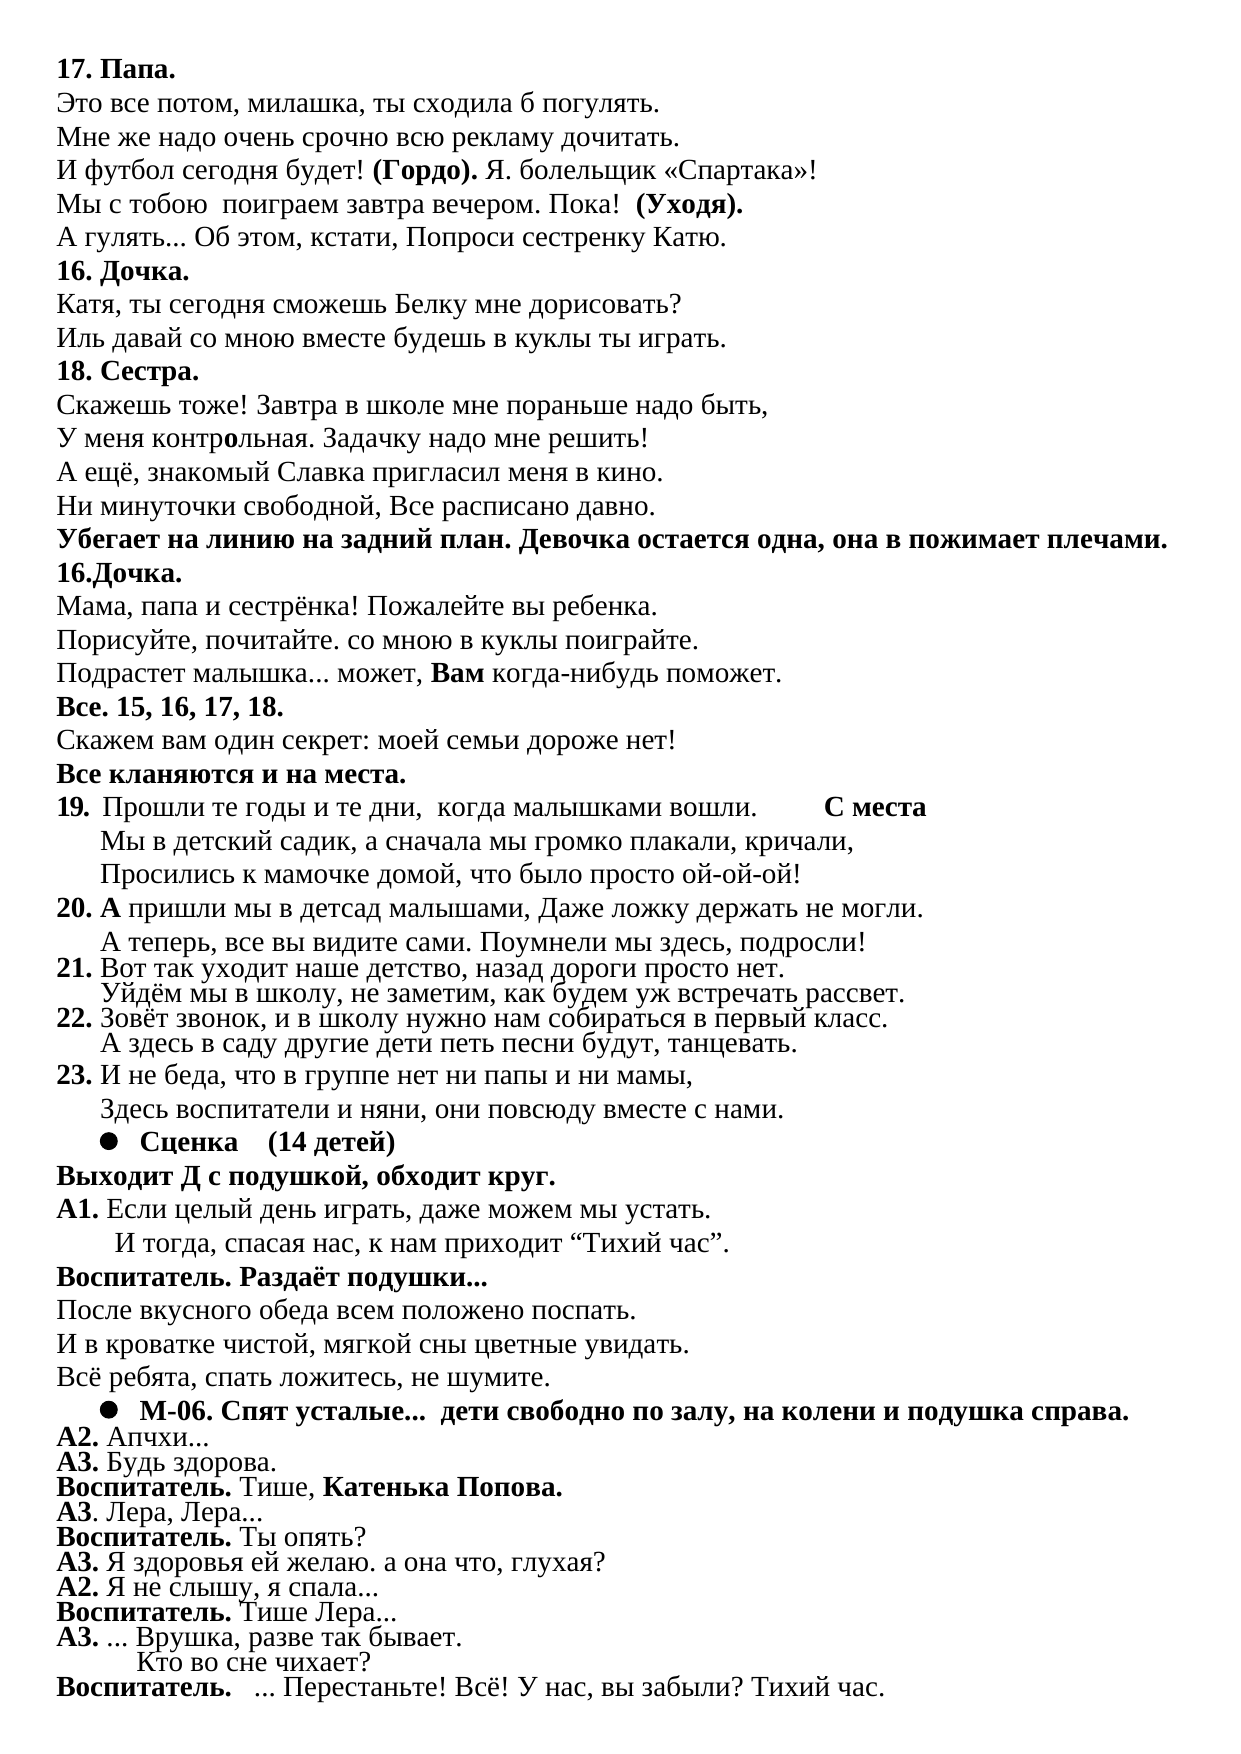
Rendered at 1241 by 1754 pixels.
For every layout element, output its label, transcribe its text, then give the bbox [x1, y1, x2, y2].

text Порисуйте, почитайте. со мною в куклы поиграйте. [56, 622, 1211, 655]
list М-06. Спят усталые... дети свободно по залу, на колени и подушка справа. [98, 1393, 1211, 1426]
text Катя, ты сегодня сможешь Белку мне дорисовать? [56, 286, 1211, 320]
text Воспитатель. Тише Лера... [56, 1601, 1211, 1626]
text Воспитатель. ... Перестаньте! Всё! У нас, вы забыли? Тихий час. [56, 1676, 1211, 1701]
text 17. Папа. [56, 52, 1211, 85]
text Воспитатель. Тише, Катенька Попова. [56, 1476, 1211, 1501]
text Убегает на линию на задний план. Девочка остается одна, она в пожимает плечами. [56, 521, 1211, 555]
text Подрастет малышка... может, Вам когда-нибудь поможет. [56, 655, 1211, 689]
text Иль давай со мною вместе будешь в куклы ты играть. [56, 320, 1211, 353]
text 23. И не беда, что в группе нет ни папы и ни мамы, [56, 1057, 1211, 1091]
text Мы с тобою поиграем завтра вечером. Пока! (Уходя). [56, 186, 1211, 219]
text Всё ребята, спать ложитесь, не шумите. [56, 1359, 1211, 1393]
text Кто во сне чихает? [56, 1651, 1211, 1676]
text У меня контрольная. Задачку надо мне решить! [56, 421, 1211, 454]
text Выходит Д с подушкой, обходит круг. [56, 1158, 1211, 1192]
text Мне же надо очень срочно всю рекламу дочитать. [56, 119, 1211, 152]
text А ещё, знакомый Славка пригласил меня в кино. [56, 454, 1211, 488]
text 21. Вот так уходит наше детство, назад дороги просто нет. Уйдём мы в школу, не заметим, как будем уж встречать рассвет. [56, 957, 1211, 1007]
text А3. Будь здорова. [56, 1451, 1211, 1476]
list Сценка (14 детей) [98, 1124, 1211, 1158]
text А3. Я здоровья ей желаю. а она что, глухая? [56, 1551, 1211, 1576]
text 18. Сестра. [56, 353, 1211, 387]
text Скажем вам один секрет: моей семьи дороже нет! [56, 722, 1211, 756]
text А здесь в саду другие дети петь песни будут, танцевать. [56, 1032, 1211, 1057]
text А3. ... Врушка, разве так бывает. [56, 1626, 1211, 1651]
text Мама, папа и сестрёнка! Пожалейте вы ребенка. [56, 588, 1211, 622]
text 19. Прошли те годы и те дни, когда малышками вошли. С места [56, 789, 1211, 823]
text Воспитатель. Раздаёт подушки... [56, 1259, 1211, 1292]
text Это все потом, милашка, ты сходила б погулять. [56, 85, 1211, 119]
text Ни минуточки свободной, Все расписано давно. [56, 488, 1211, 521]
text Все кланяются и на места. [56, 756, 1211, 789]
text И в кроватке чистой, мягкой сны цветные увидать. [56, 1326, 1211, 1359]
text А3. Лера, Лера... [56, 1501, 1211, 1526]
text А1. Если целый день играть, даже можем мы устать. [56, 1192, 1211, 1225]
text А теперь, все вы видите сами. Поумнели мы здесь, подросли! [56, 924, 1211, 957]
text 22. Зовёт звонок, и в школу нужно нам собираться в первый класс. [56, 1007, 1211, 1032]
text Воспитатель. Ты опять? [56, 1526, 1211, 1551]
text Все. 15, 16, 17, 18. [56, 689, 1211, 722]
text 16. Дочка. [56, 253, 1211, 286]
text А гулять... Об этом, кстати, Попроси сестренку Катю. [56, 219, 1211, 253]
text После вкусного обеда всем положено поспать. [56, 1292, 1211, 1326]
text Просились к мамочке домой, что было просто ой-ой-ой! [56, 857, 1211, 890]
text И футбол сегодня будет! (Гордо). Я. болельщик «Спартака»! [56, 152, 1211, 186]
text А2. Я не слышу, я спала... [56, 1576, 1211, 1601]
text 20. А пришли мы в детсад малышами, Даже ложку держать не могли. [56, 890, 1211, 924]
text И тогда, спасая нас, к нам приходит “Тихий час”. [56, 1225, 1211, 1259]
text А2. Апчхи... [56, 1426, 1211, 1451]
text Здесь воспитатели и няни, они повсюду вместе с нами. [56, 1091, 1211, 1124]
text 16.Дочка. [56, 555, 1211, 588]
text Мы в детский садик, а сначала мы громко плакали, кричали, [56, 823, 1211, 857]
text Скажешь тоже! Завтра в школе мне пораньше надо быть, [56, 387, 1211, 421]
